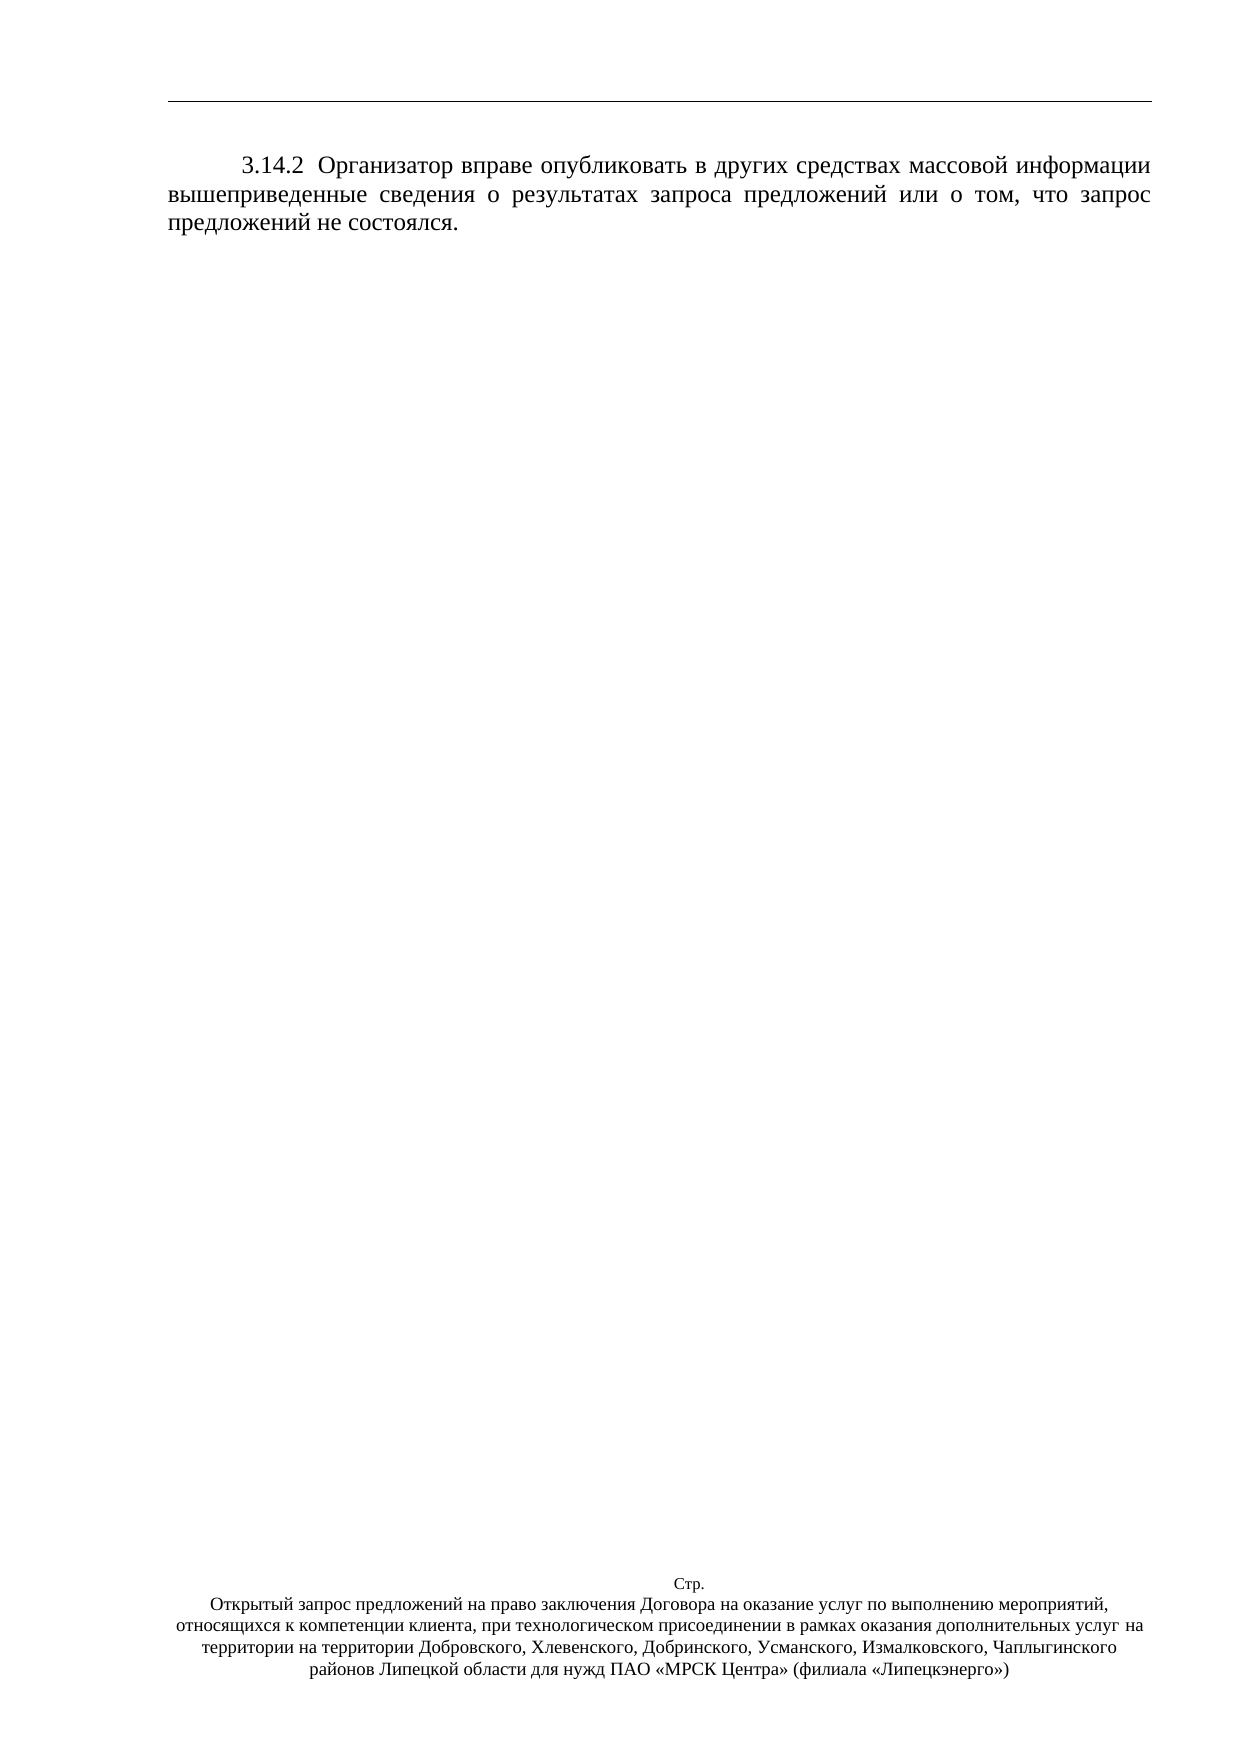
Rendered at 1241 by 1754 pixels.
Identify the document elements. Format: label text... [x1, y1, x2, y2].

subtitle Организатор вправе опубликовать в других средствах массовой информации вышеприведенные сведения о результатах запроса предложений или о том, что запрос предложений не состоялся. [168, 150, 1152, 236]
